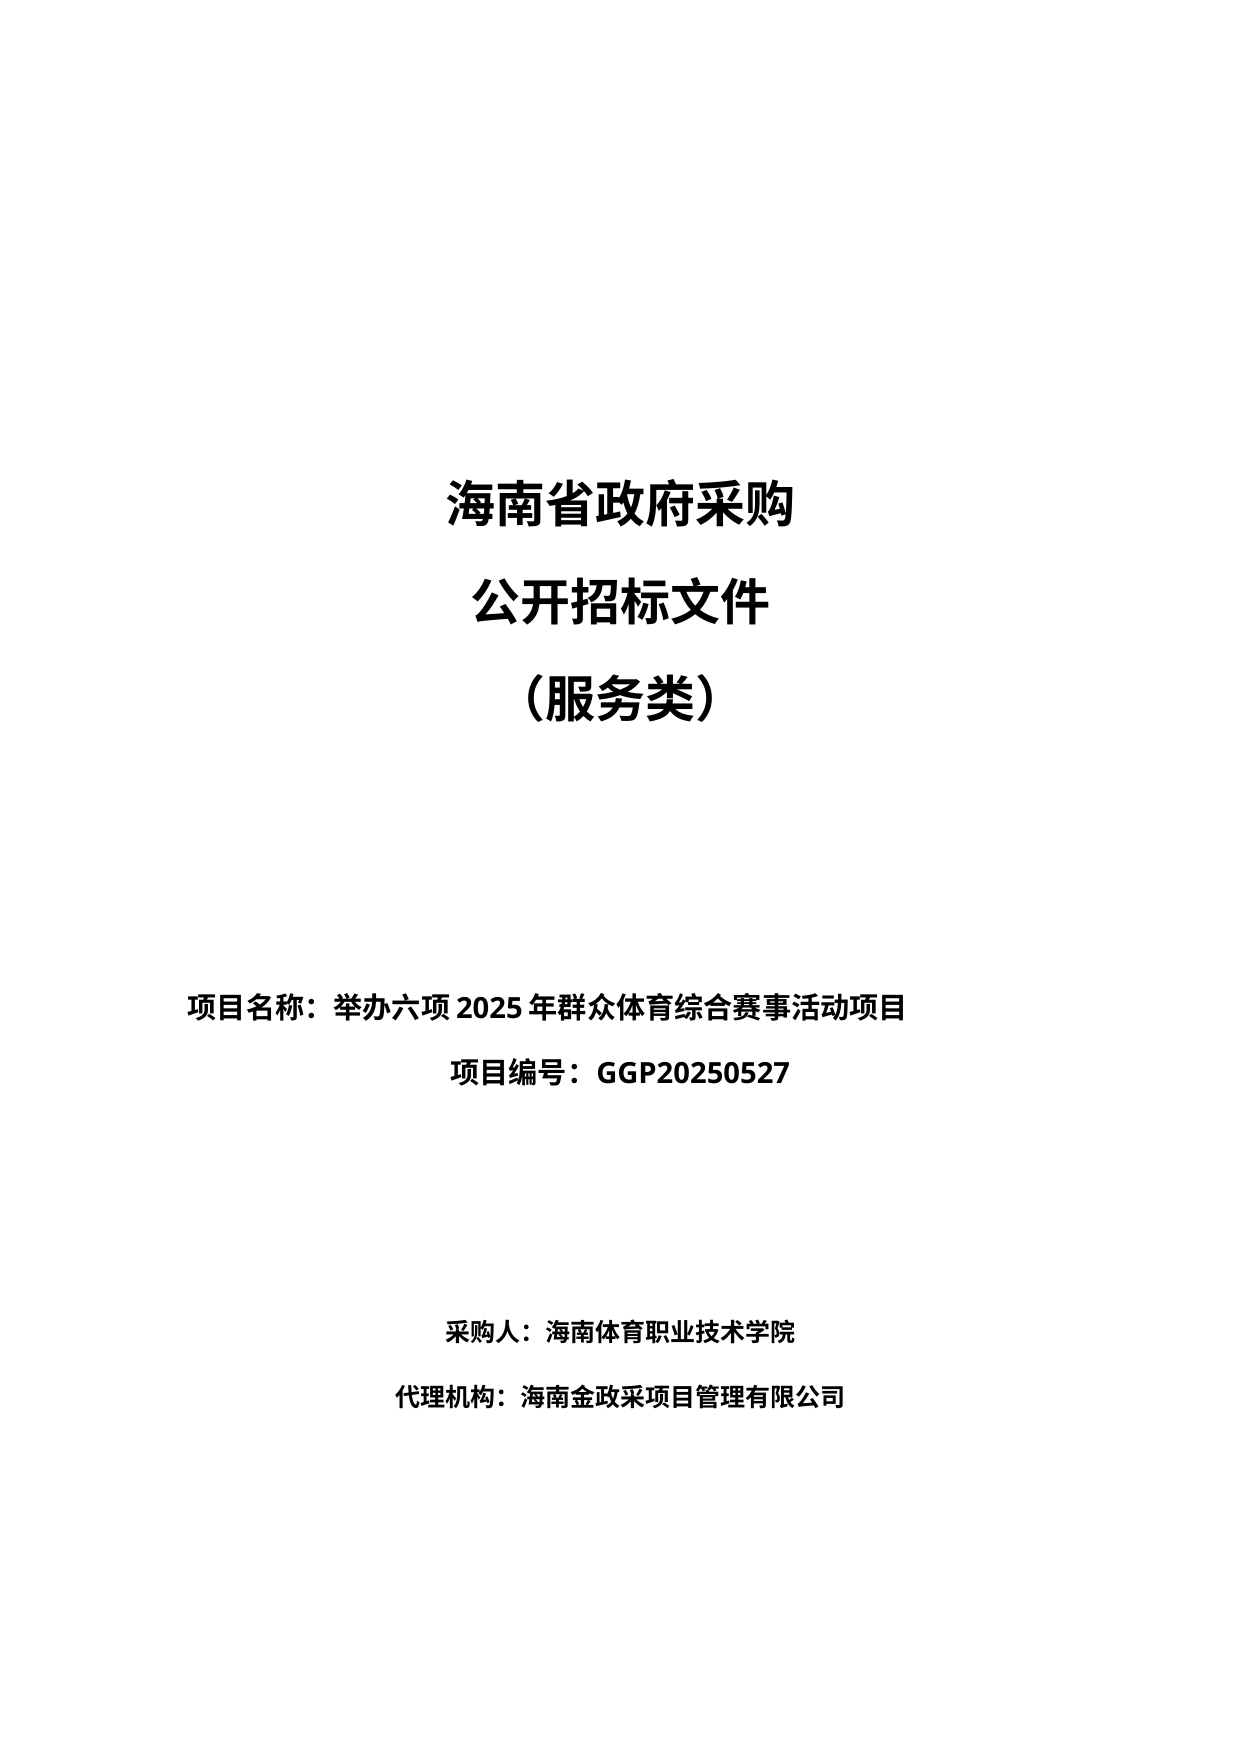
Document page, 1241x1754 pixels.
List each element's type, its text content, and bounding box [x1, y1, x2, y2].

text 项目名称：举办六项2025年群众体育综合赛事活动项目 [187, 974, 1053, 1039]
text 项目编号：GGP20250527 [187, 1039, 1053, 1104]
text 采购人：海南体育职业技术学院 [187, 1299, 1053, 1364]
text （服务类） [187, 649, 1053, 747]
text 代理机构：海南金政采项目管理有限公司 [187, 1364, 1053, 1429]
text 海南省政府采购 [187, 454, 1053, 552]
text 公开招标文件 [187, 552, 1053, 649]
